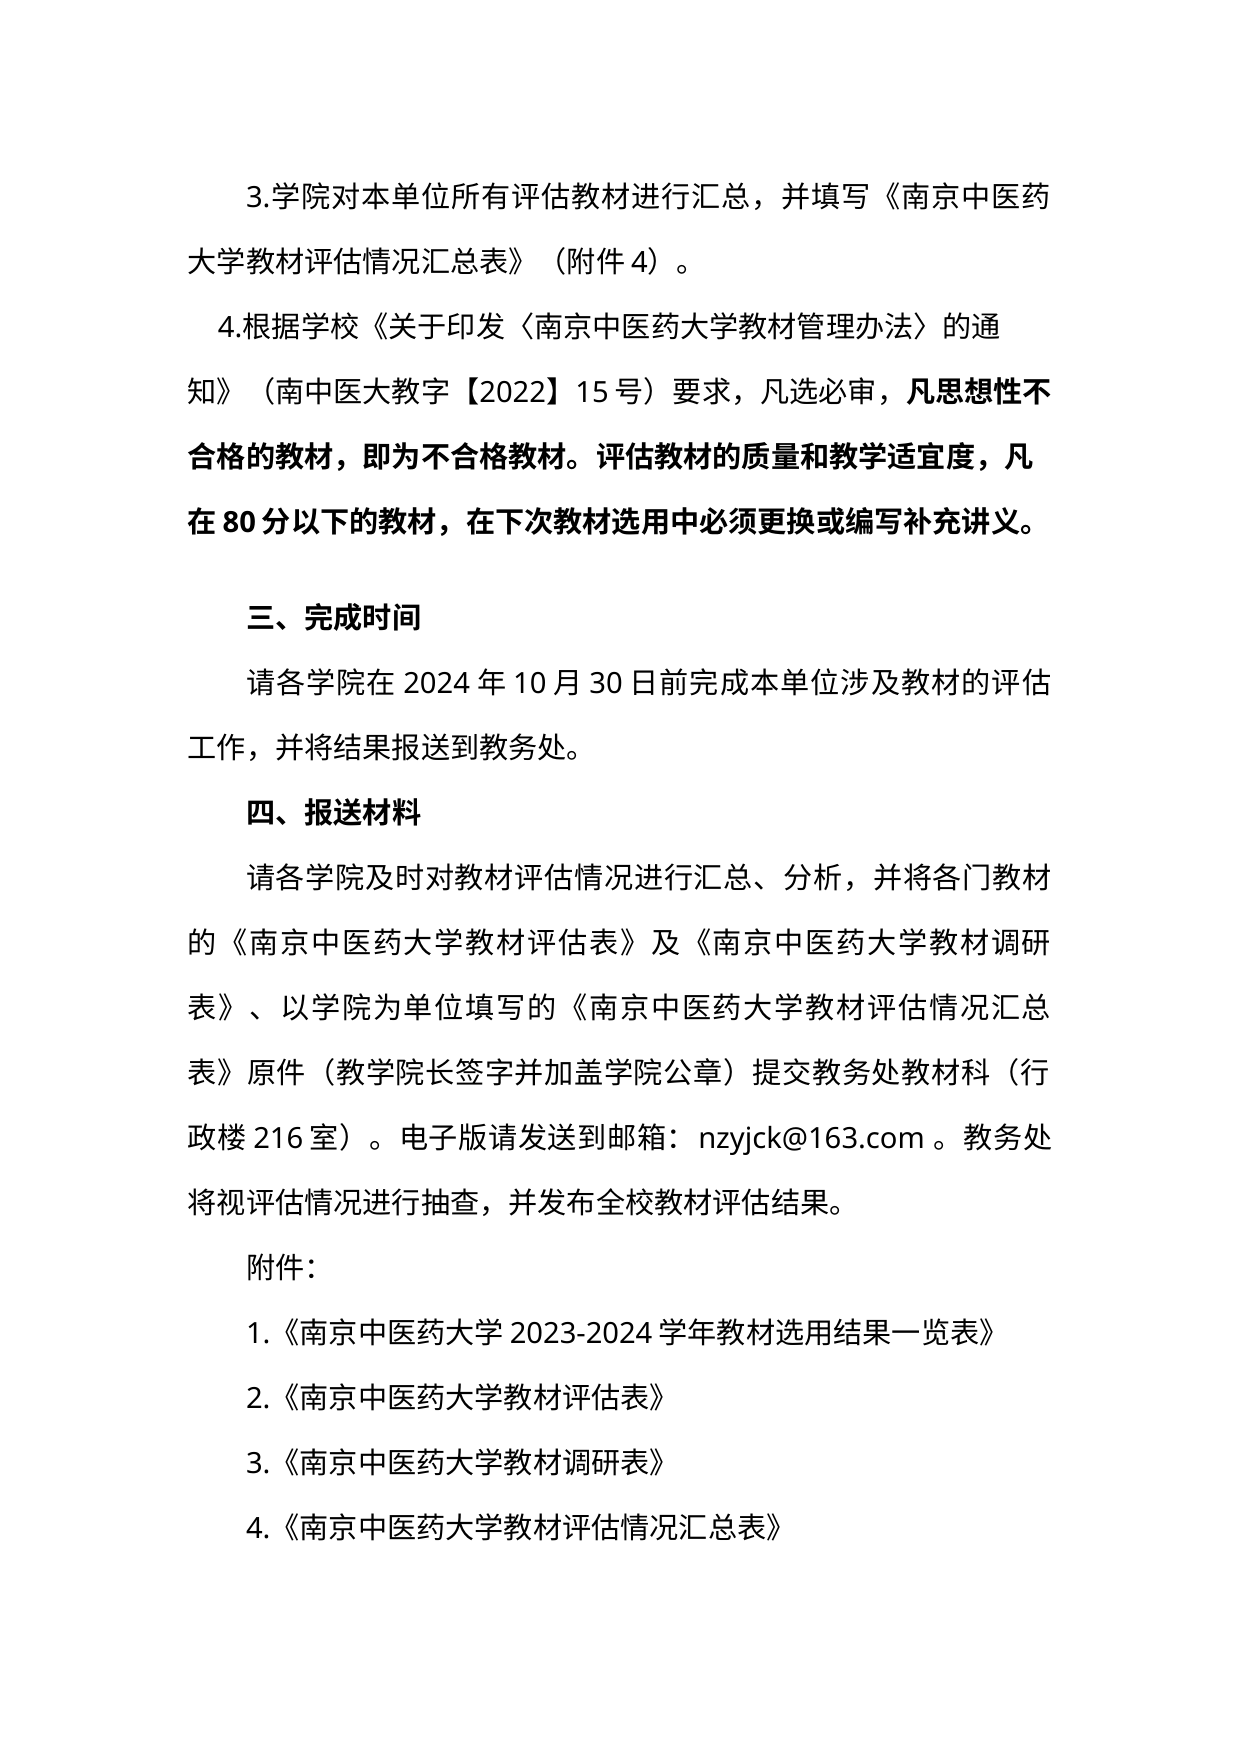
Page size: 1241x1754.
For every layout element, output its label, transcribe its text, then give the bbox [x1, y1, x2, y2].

text 请各学院在2024年10月30日前完成本单位涉及教材的评估工作，并将结果报送到教务处。 [187, 648, 1053, 778]
subtitle 4.根据学校《关于印发〈南京中医药大学教材管理办法〉的通知》（南中医大教字【2022】15号）要求，凡选必审，凡思想性不合格的教材，即为不合格教材。评估教材的质量和教学适宜度，凡在80分以下的教材，在下次教材选用中必须更换或编写补充讲义。 [187, 292, 1053, 552]
text 请各学院及时对教材评估情况进行汇总、分析，并将各门教材的《南京中医药大学教材评估表》及《南京中医药大学教材调研表》、以学院为单位填写的《南京中医药大学教材评估情况汇总表》原件（教学院长签字并加盖学院公章）提交教务处教材科（行政楼216室）。电子版请发送到邮箱：nzyjck@163.com 。教务处将视评估情况进行抽查，并发布全校教材评估结果。 [187, 843, 1053, 1233]
text 3.《南京中医药大学教材调研表》 [187, 1428, 1053, 1493]
text 2.《南京中医药大学教材评估表》 [187, 1363, 1053, 1428]
text 三、完成时间 [187, 583, 1053, 648]
text 1.《南京中医药大学2023-2024学年教材选用结果一览表》 [187, 1298, 1053, 1363]
text 3.学院对本单位所有评估教材进行汇总，并填写《南京中医药大学教材评估情况汇总表》（附件4）。 [187, 162, 1053, 292]
text 四、报送材料 [187, 778, 1053, 843]
text 附件： [187, 1233, 1053, 1298]
text 4.《南京中医药大学教材评估情况汇总表》 [187, 1493, 1053, 1558]
